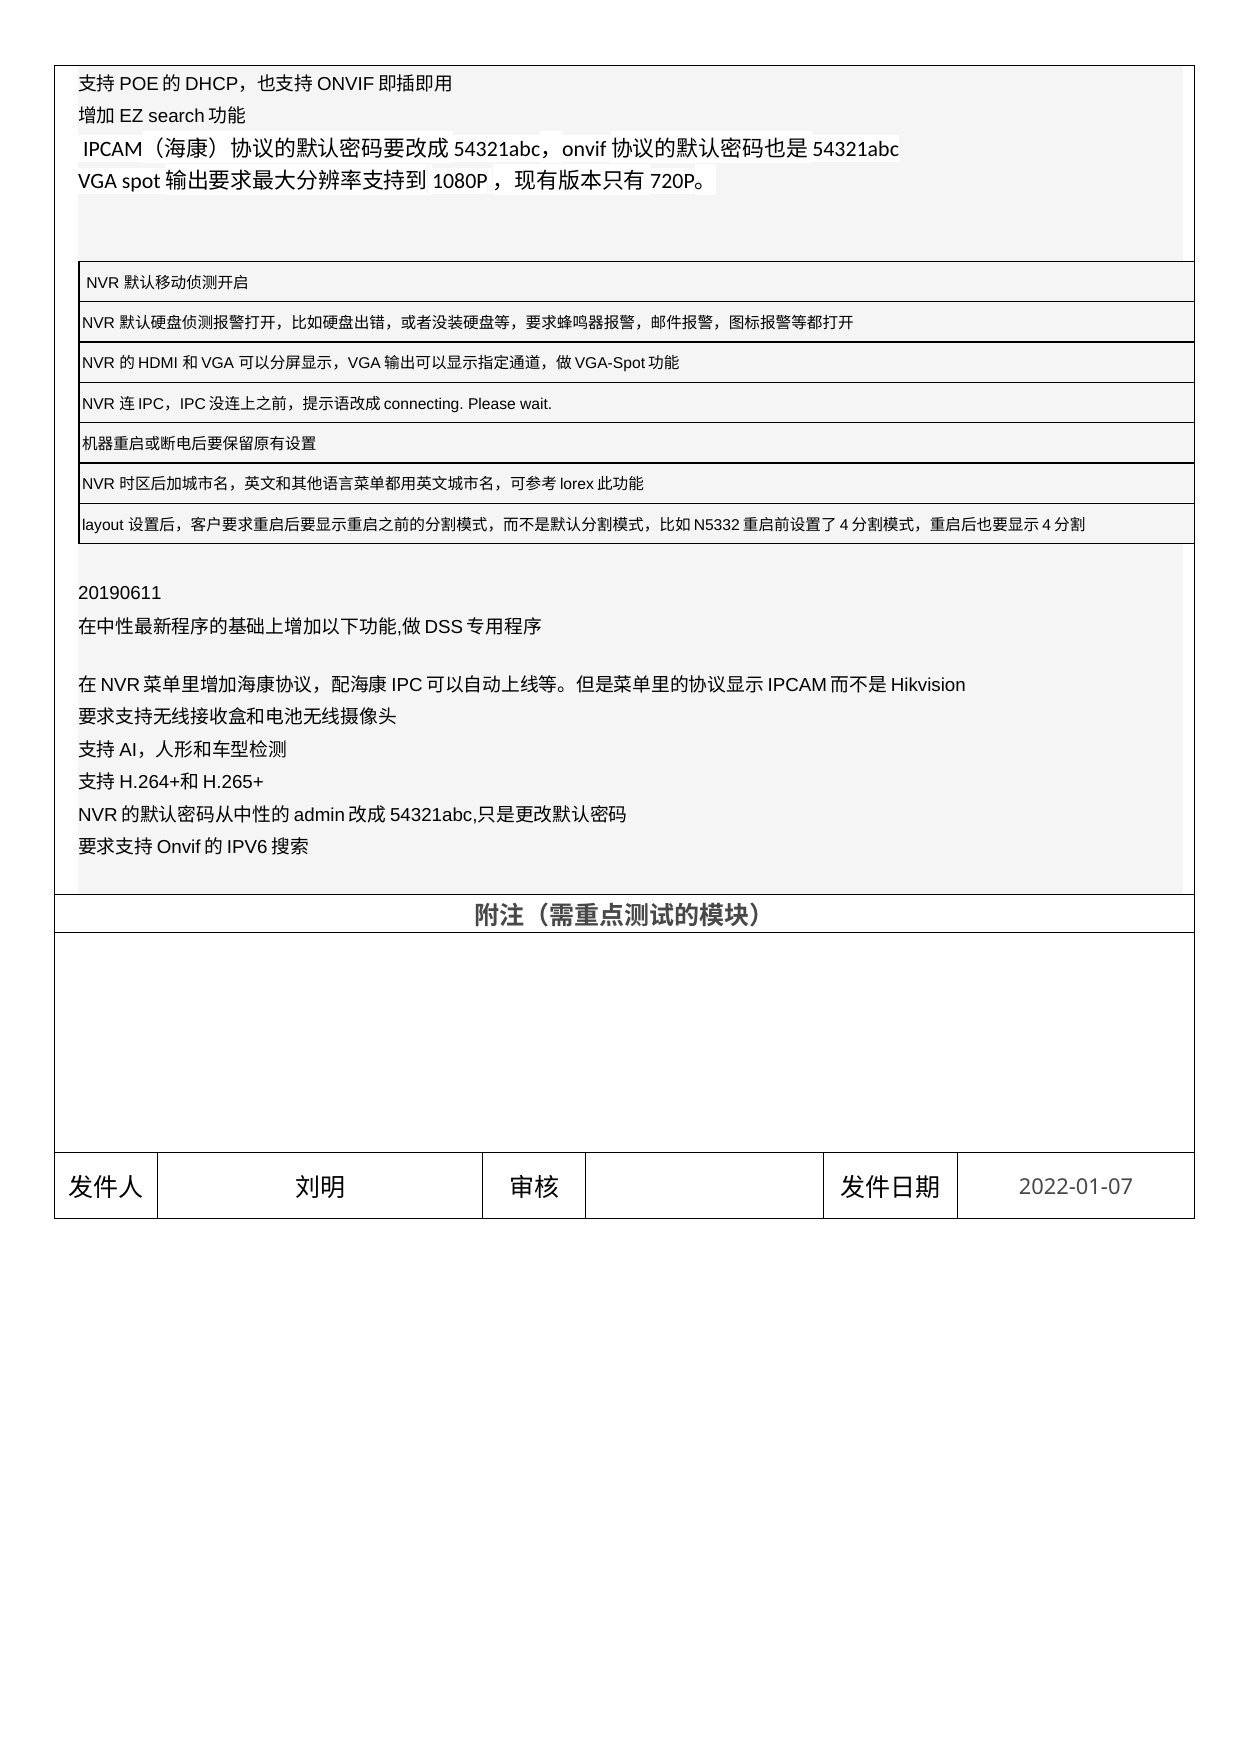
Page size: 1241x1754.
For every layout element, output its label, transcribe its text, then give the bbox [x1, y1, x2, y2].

table_cell 发件日期 [824, 1153, 957, 1218]
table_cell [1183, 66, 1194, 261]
table_cell 刘明 [158, 1153, 482, 1218]
table_cell [55, 933, 1194, 1152]
table_cell [586, 1153, 823, 1218]
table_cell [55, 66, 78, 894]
table_cell 审核 [483, 1153, 585, 1218]
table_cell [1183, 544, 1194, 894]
table_cell 2022-01-07 [958, 1153, 1194, 1218]
table_cell 发件人 [55, 1153, 157, 1218]
